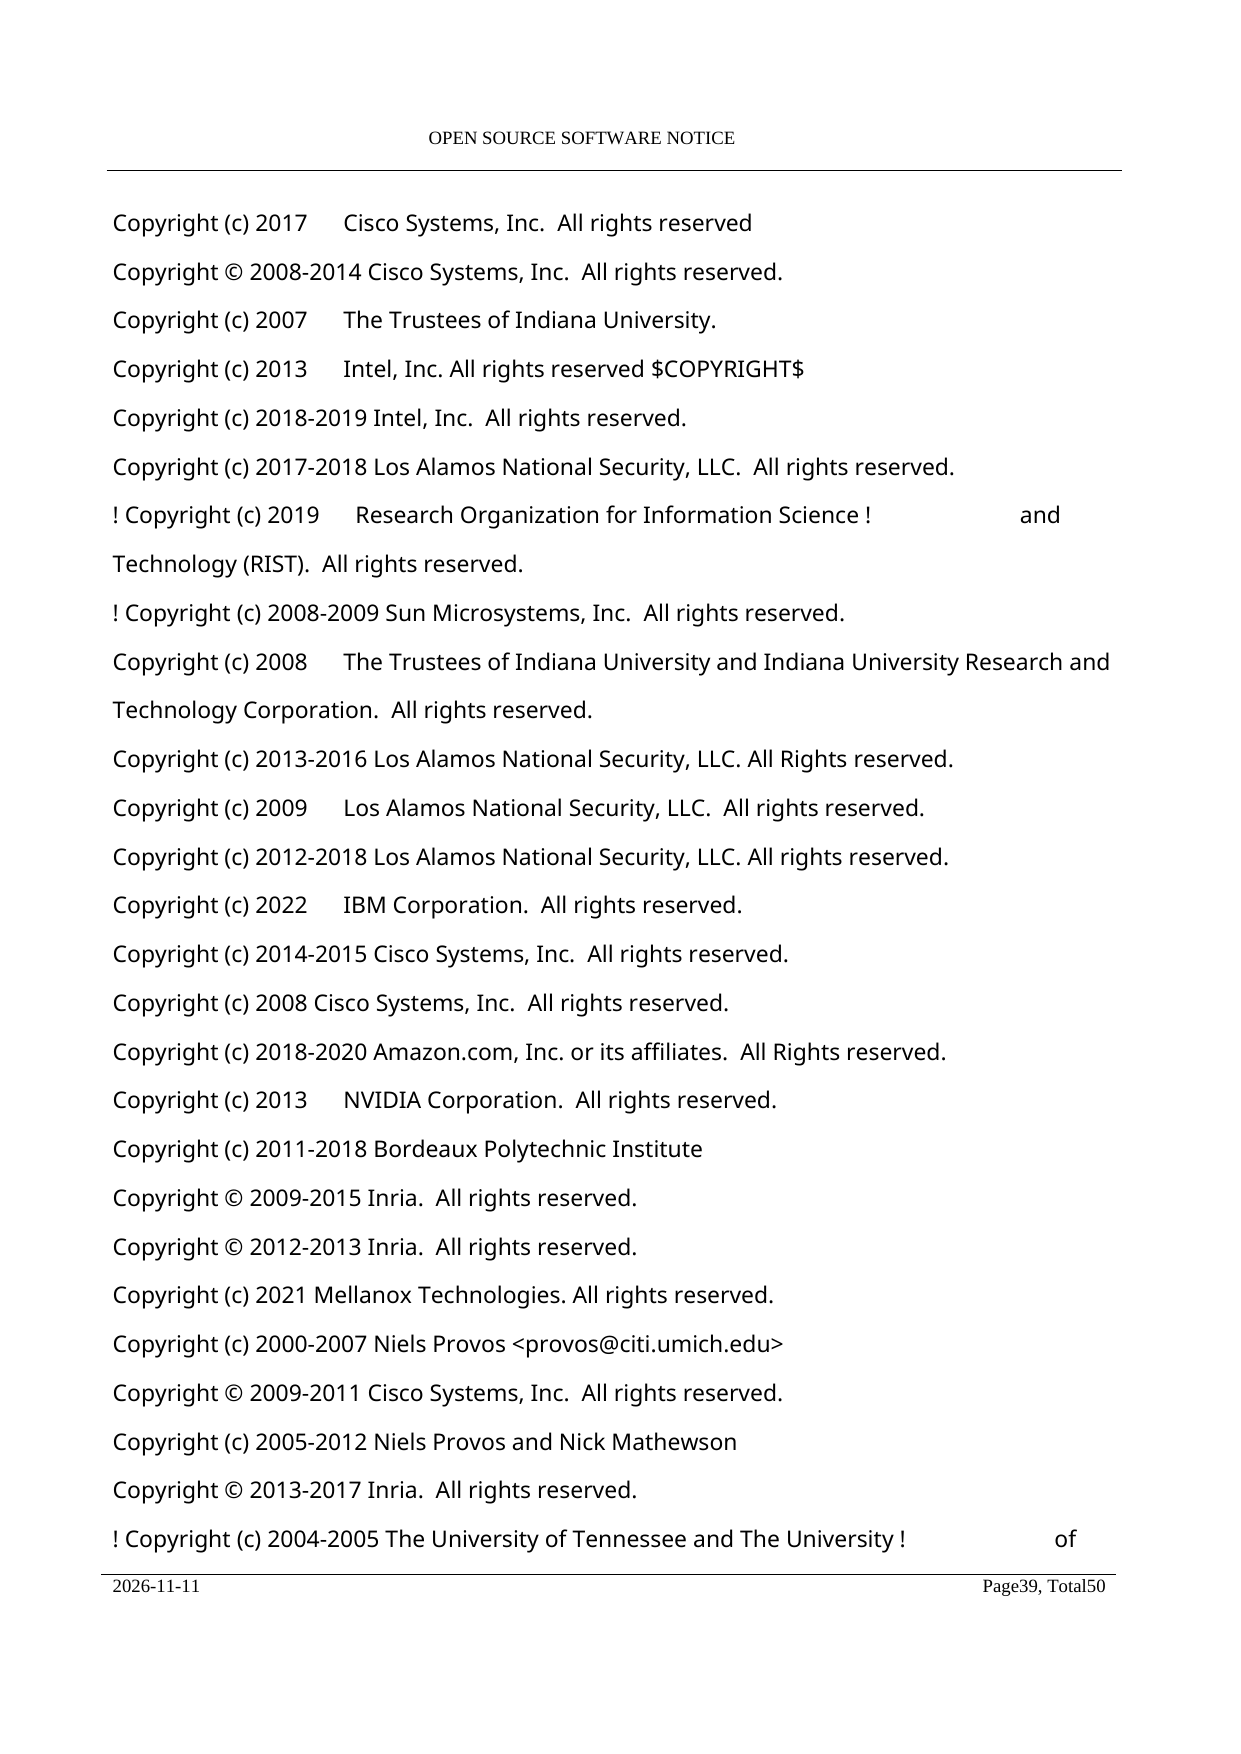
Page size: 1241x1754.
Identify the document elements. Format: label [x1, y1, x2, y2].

text [112, 206, 1128, 1555]
